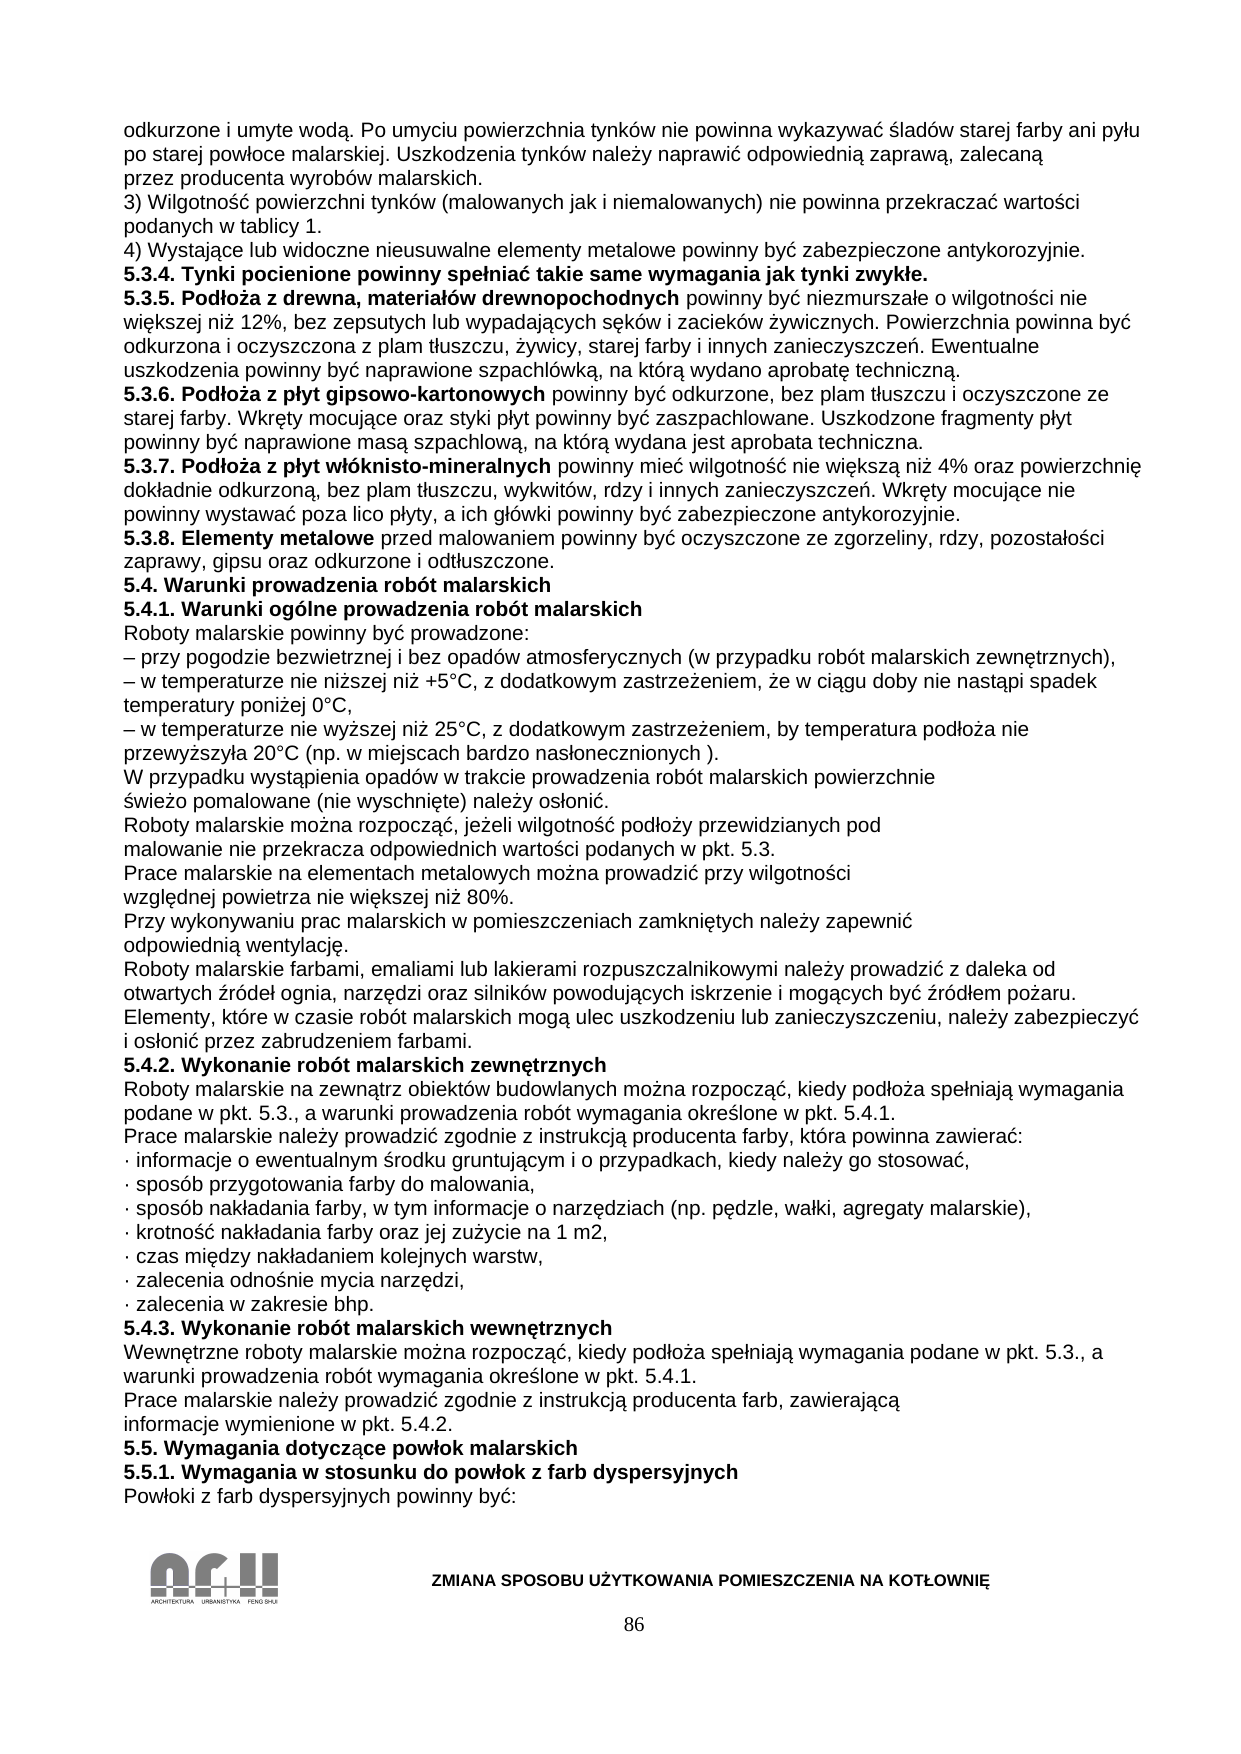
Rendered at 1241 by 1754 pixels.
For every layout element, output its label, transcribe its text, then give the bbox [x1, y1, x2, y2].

text Roboty malarskie powinny być prowadzone: [123, 621, 1144, 645]
text – w temperaturze nie wyższej niż 25°C, z dodatkowym zastrzeżeniem, by temperatura podłoża nie przewyższyła 20°C (np. w miejscach bardzo nasłonecznionych ). [123, 717, 1144, 765]
text odpowiednią wentylację. [123, 933, 1144, 957]
text Prace malarskie na elementach metalowych można prowadzić przy wilgotności [123, 861, 1144, 885]
text 5.4. Warunki prowadzenia robót malarskich [123, 573, 1144, 597]
text 5.3.6. Podłoża z płyt gipsowo-kartonowych powinny być odkurzone, bez plam tłuszczu i oczyszczone ze starej farby. Wkręty mocujące oraz styki płyt powinny być zaszpachlowane. Uszkodzone fragmenty płyt powinny być naprawione masą szpachlową, na którą wydana jest aprobata techniczna. [123, 382, 1144, 453]
text 5.5.1. Wymagania w stosunku do powłok z farb dyspersyjnych [123, 1460, 1144, 1484]
text · zalecenia w zakresie bhp. [123, 1292, 1144, 1316]
text 5.3.7. Podłoża z płyt włóknisto-mineralnych powinny mieć wilgotność nie większą niż 4% oraz powierzchnię dokładnie odkurzoną, bez plam tłuszczu, wykwitów, rdzy i innych zanieczyszczeń. Wkręty mocujące nie powinny wystawać poza lico płyty, a ich główki powinny być zabezpieczone antykorozyjnie. [123, 453, 1144, 525]
text świeżo pomalowane (nie wyschnięte) należy osłonić. [123, 789, 1144, 813]
text Roboty malarskie na zewnątrz obiektów budowlanych można rozpocząć, kiedy podłoża spełniają wymagania podane w pkt. 5.3., a warunki prowadzenia robót wymagania określone w pkt. 5.4.1. [123, 1076, 1144, 1124]
text 5.3.5. Podłoża z drewna, materiałów drewnopochodnych powinny być niezmurszałe o wilgotności nie większej niż 12%, bez zepsutych lub wypadających sęków i zacieków żywicznych. Powierzchnia powinna być odkurzona i oczyszczona z plam tłuszczu, żywicy, starej farby i innych zanieczyszczeń. Ewentualne uszkodzenia powinny być naprawione szpachlówką, na którą wydano aprobatę techniczną. [123, 286, 1144, 382]
text · zalecenia odnośnie mycia narzędzi, [123, 1268, 1144, 1292]
text – przy pogodzie bezwietrznej i bez opadów atmosferycznych (w przypadku robót malarskich zewnętrznych), [123, 645, 1144, 669]
text Roboty malarskie farbami, emaliami lub lakierami rozpuszczalnikowymi należy prowadzić z daleka od otwartych źródeł ognia, narzędzi oraz silników powodujących iskrzenie i mogących być źródłem pożaru. [123, 957, 1144, 1004]
text · sposób przygotowania farby do malowania, [123, 1172, 1144, 1196]
text 5.4.2. Wykonanie robót malarskich zewnętrznych [123, 1052, 1144, 1076]
text Prace malarskie należy prowadzić zgodnie z instrukcją producenta farby, która powinna zawierać: [123, 1124, 1144, 1148]
text Przy wykonywaniu prac malarskich w pomieszczeniach zamkniętych należy zapewnić [123, 909, 1144, 933]
text malowanie nie przekracza odpowiednich wartości podanych w pkt. 5.3. [123, 837, 1144, 861]
picture [149, 1551, 279, 1605]
text Prace malarskie należy prowadzić zgodnie z instrukcją producenta farb, zawierającą [123, 1388, 1144, 1412]
text 5.4.1. Warunki ogólne prowadzenia robót malarskich [123, 597, 1144, 621]
text Elementy, które w czasie robót malarskich mogą ulec uszkodzeniu lub zanieczyszczeniu, należy zabezpieczyć i osłonić przez zabrudzeniem farbami. [123, 1004, 1144, 1052]
text 5.3.8. Elementy metalowe przed malowaniem powinny być oczyszczone ze zgorzeliny, rdzy, pozostałości zaprawy, gipsu oraz odkurzone i odtłuszczone. [123, 525, 1144, 573]
text · krotność nakładania farby oraz jej zużycie na 1 m2, [123, 1220, 1144, 1244]
text Roboty malarskie można rozpocząć, jeżeli wilgotność podłoży przewidzianych pod [123, 813, 1144, 837]
text względnej powietrza nie większej niż 80%. [123, 885, 1144, 909]
text · informacje o ewentualnym środku gruntującym i o przypadkach, kiedy należy go stosować, [123, 1148, 1144, 1172]
text 4) Wystające lub widoczne nieusuwalne elementy metalowe powinny być zabezpieczone antykorozyjnie. [123, 238, 1144, 262]
text · sposób nakładania farby, w tym informacje o narzędziach (np. pędzle, wałki, agregaty malarskie), [123, 1196, 1144, 1220]
text 5.4.3. Wykonanie robót malarskich wewnętrznych [123, 1316, 1144, 1340]
text – w temperaturze nie niższej niż +5°C, z dodatkowym zastrzeżeniem, że w ciągu doby nie nastąpi spadek temperatury poniżej 0°C, [123, 669, 1144, 717]
text · czas między nakładaniem kolejnych warstw, [123, 1244, 1144, 1268]
text W przypadku wystąpienia opadów w trakcie prowadzenia robót malarskich powierzchnie [123, 765, 1144, 789]
text przez producenta wyrobów malarskich. [123, 166, 1144, 190]
text 5.3.4. Tynki pocienione powinny spełniać takie same wymagania jak tynki zwykłe. [123, 262, 1144, 286]
text Wewnętrzne roboty malarskie można rozpocząć, kiedy podłoża spełniają wymagania podane w pkt. 5.3., a warunki prowadzenia robót wymagania określone w pkt. 5.4.1. [123, 1340, 1144, 1388]
text 3) Wilgotność powierzchni tynków (malowanych jak i niemalowanych) nie powinna przekraczać wartości podanych w tablicy 1. [123, 190, 1144, 238]
text informacje wymienione w pkt. 5.4.2. [123, 1412, 1144, 1436]
text 5.5. Wymagania dotyczące powłok malarskich [123, 1436, 1144, 1460]
text Powłoki z farb dyspersyjnych powinny być: [123, 1484, 1144, 1508]
